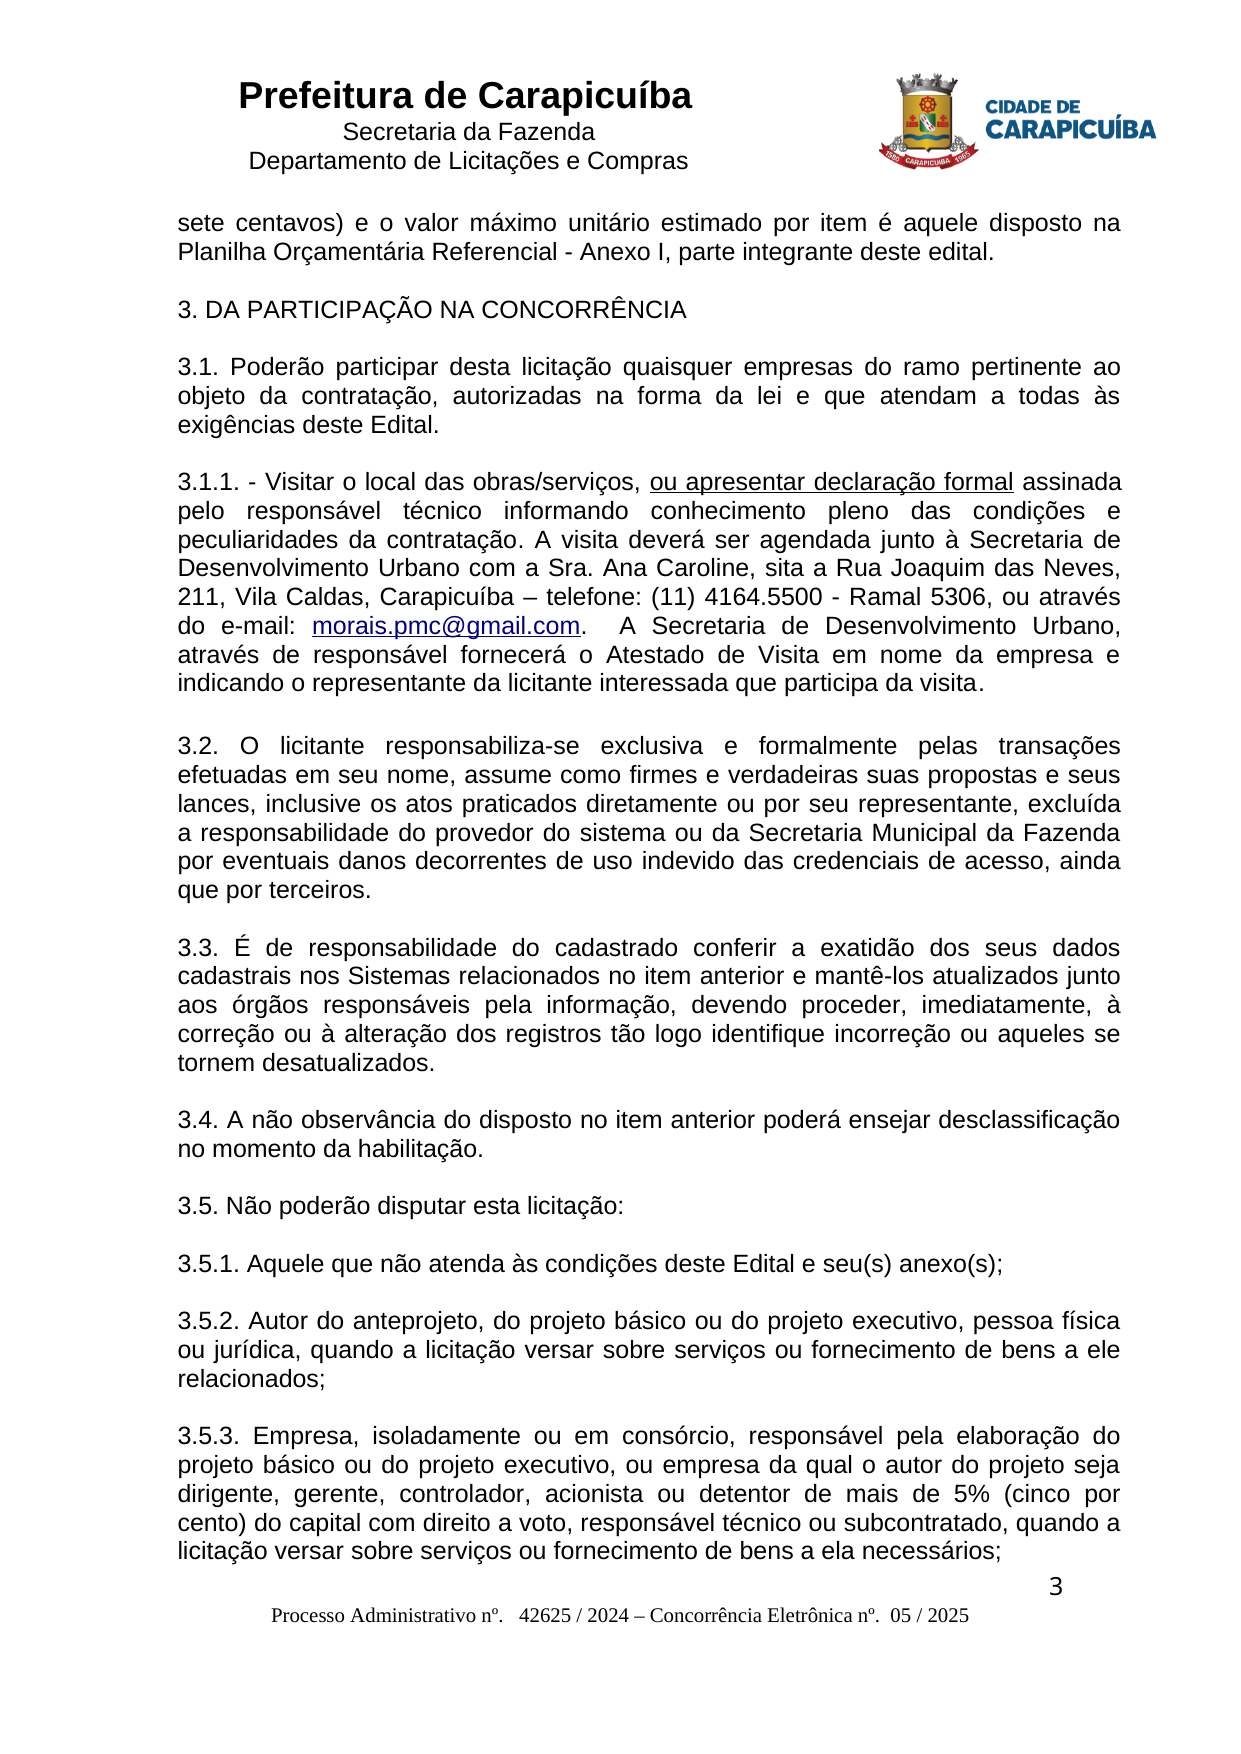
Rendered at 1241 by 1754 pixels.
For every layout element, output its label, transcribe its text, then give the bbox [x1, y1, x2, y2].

picture [877, 65, 1159, 172]
text 3.3. É de responsabilidade do cadastrado conferir a exatidão dos seus dados cadastrais nos Sistemas relacionados no item anterior e mantê-los atualizados junto aos órgãos responsáveis pela informação, devendo proceder, imediatamente, à correção ou à alteração dos registros tão logo identifique incorreção ou aqueles se tornem desatualizados. [177, 932, 1122, 1076]
text 3.5.2. Autor do anteprojeto, do projeto básico ou do projeto executivo, pessoa física ou jurídica, quando a licitação versar sobre serviços ou fornecimento de bens a ele relacionados; [177, 1306, 1122, 1392]
text 3.1.1. - Visitar o local das obras/serviços, ou apresentar declaração formal assinada pelo responsável técnico informando conhecimento pleno das condições e peculiaridades da contratação. A visita deverá ser agendada junto à Secretaria de Desenvolvimento Urbano com a Sra. Ana Caroline, sita a Rua Joaquim das Neves, 211, Vila Caldas, Carapicuíba – telefone: (11) 4164.5500 - Ramal 5306, ou através do e-mail: morais.pmc@gmail.com. A Secretaria de Desenvolvimento Urbano, através de responsável fornecerá o Atestado de Visita em nome da empresa e indicando o representante da licitante interessada que participa da visita. [177, 467, 1122, 697]
text 3.5. Não poderão disputar esta licitação: [177, 1191, 1122, 1220]
text 3. DA PARTICIPAÇÃO NA CONCORRÊNCIA [177, 295, 1122, 323]
text 3.4. A não observância do disposto no item anterior poderá ensejar desclassificação no momento da habilitação. [177, 1105, 1122, 1162]
text 3.5.1. Aquele que não atenda às condições deste Edital e seu(s) anexo(s); [177, 1249, 1122, 1277]
text 3.2. O licitante responsabiliza-se exclusiva e formalmente pelas transações efetuadas em seu nome, assume como firmes e verdadeiras suas propostas e seus lances, inclusive os atos praticados diretamente ou por seu representante, excluída a responsabilidade do provedor do sistema ou da Secretaria Municipal da Fazenda por eventuais danos decorrentes de uso indevido das credenciais de acesso, ainda que por terceiros. [177, 731, 1122, 904]
text 3.5.3. Empresa, isoladamente ou em consórcio, responsável pela elaboração do projeto básico ou do projeto executivo, ou empresa da qual o autor do projeto seja dirigente, gerente, controlador, acionista ou detentor de mais de 5% (cinco por cento) do capital com direito a voto, responsável técnico ou subcontratado, quando a licitação versar sobre serviços ou fornecimento de bens a ela necessários; [177, 1421, 1122, 1565]
text 3.1. Poderão participar desta licitação quaisquer empresas do ramo pertinente ao objeto da contratação, autorizadas na forma da lei e que atendam a todas às exigências deste Edital. [177, 352, 1122, 438]
